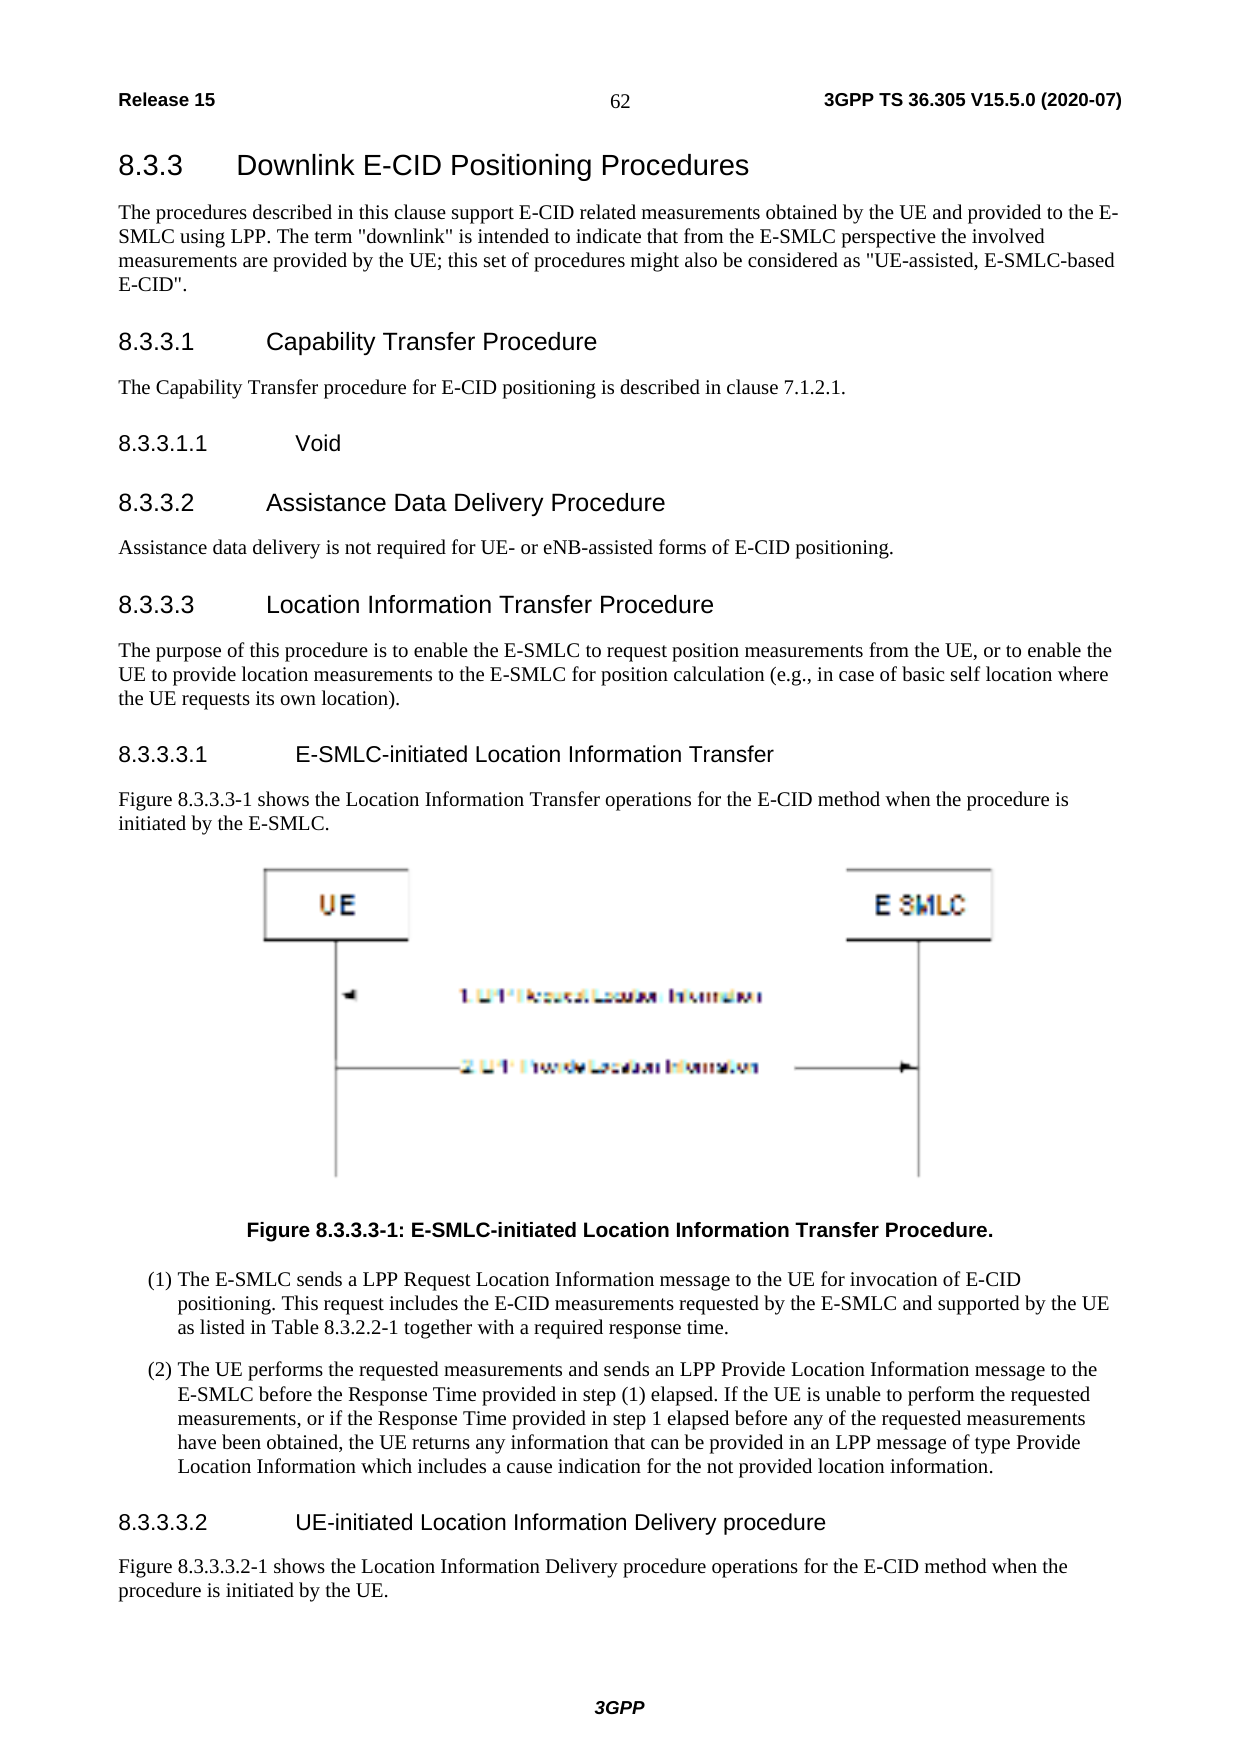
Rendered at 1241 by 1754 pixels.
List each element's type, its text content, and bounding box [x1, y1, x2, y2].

text Figure 8.3.3.3-1: E-SMLC-initiated Location Information Transfer Procedure. [118, 1217, 1122, 1241]
subtitle 8.3.3.1 Capability Transfer Procedure [118, 327, 1122, 356]
text Figure 8.3.3.3-1 shows the Location Information Transfer operations for the E-CID method when the procedure is initiated by the E-SMLC. [118, 787, 1122, 835]
text (2) The UE performs the requested measurements and sends an LPP Provide Location Information message to the E-SMLC before the Response Time provided in step (1) elapsed. If the UE is unable to perform the requested measurements, or if the Response Time provided in step 1 elapsed before any of the requested measurements have been obtained, the UE returns any information that can be provided in an LPP message of type Provide Location Information which includes a cause indication for the not provided location information. [148, 1357, 1122, 1478]
subtitle 8.3.3 Downlink E-CID Positioning Procedures [118, 147, 1122, 181]
subtitle 8.3.3.2 Assistance Data Delivery Procedure [118, 488, 1122, 516]
text The Capability Transfer procedure for E-CID positioning is described in clause 7.1.2.1. [118, 375, 1122, 399]
text The purpose of this procedure is to enable the E-SMLC to request position measurements from the UE, or to enable the UE to provide location measurements to the E-SMLC for position calculation (e.g., in case of basic self location where the UE requests its own location). [118, 638, 1122, 710]
text Assistance data delivery is not required for UE- or eNB-assisted forms of E-CID positioning. [118, 535, 1122, 559]
subtitle 8.3.3.3 Location Information Transfer Procedure [118, 591, 1122, 619]
subtitle 8.3.3.3.1 E-SMLC-initiated Location Information Transfer [118, 741, 1122, 768]
text Figure 8.3.3.3.2-1 shows the Location Information Delivery procedure operations for the E-CID method when the procedure is initiated by the UE. [118, 1554, 1122, 1602]
text The procedures described in this clause support E-CID related measurements obtained by the UE and provided to the E-SMLC using LPP. The term "downlink" is intended to indicate that from the E-SMLC perspective the involved measurements are provided by the UE; this set of procedures might also be considered as "UE-assisted, E-SMLC-based E-CID". [118, 200, 1122, 296]
subtitle 8.3.3.3.2 UE-initiated Location Information Delivery procedure [118, 1509, 1122, 1535]
subtitle 8.3.3.1.1 Void [118, 430, 1122, 456]
text (1) The E-SMLC sends a LPP Request Location Information message to the UE for invocation of E-CID positioning. This request includes the E-CID measurements requested by the E-SMLC and supported by the UE as listed in Table 8.3.2.2-1 together with a required response time. [148, 1266, 1122, 1339]
